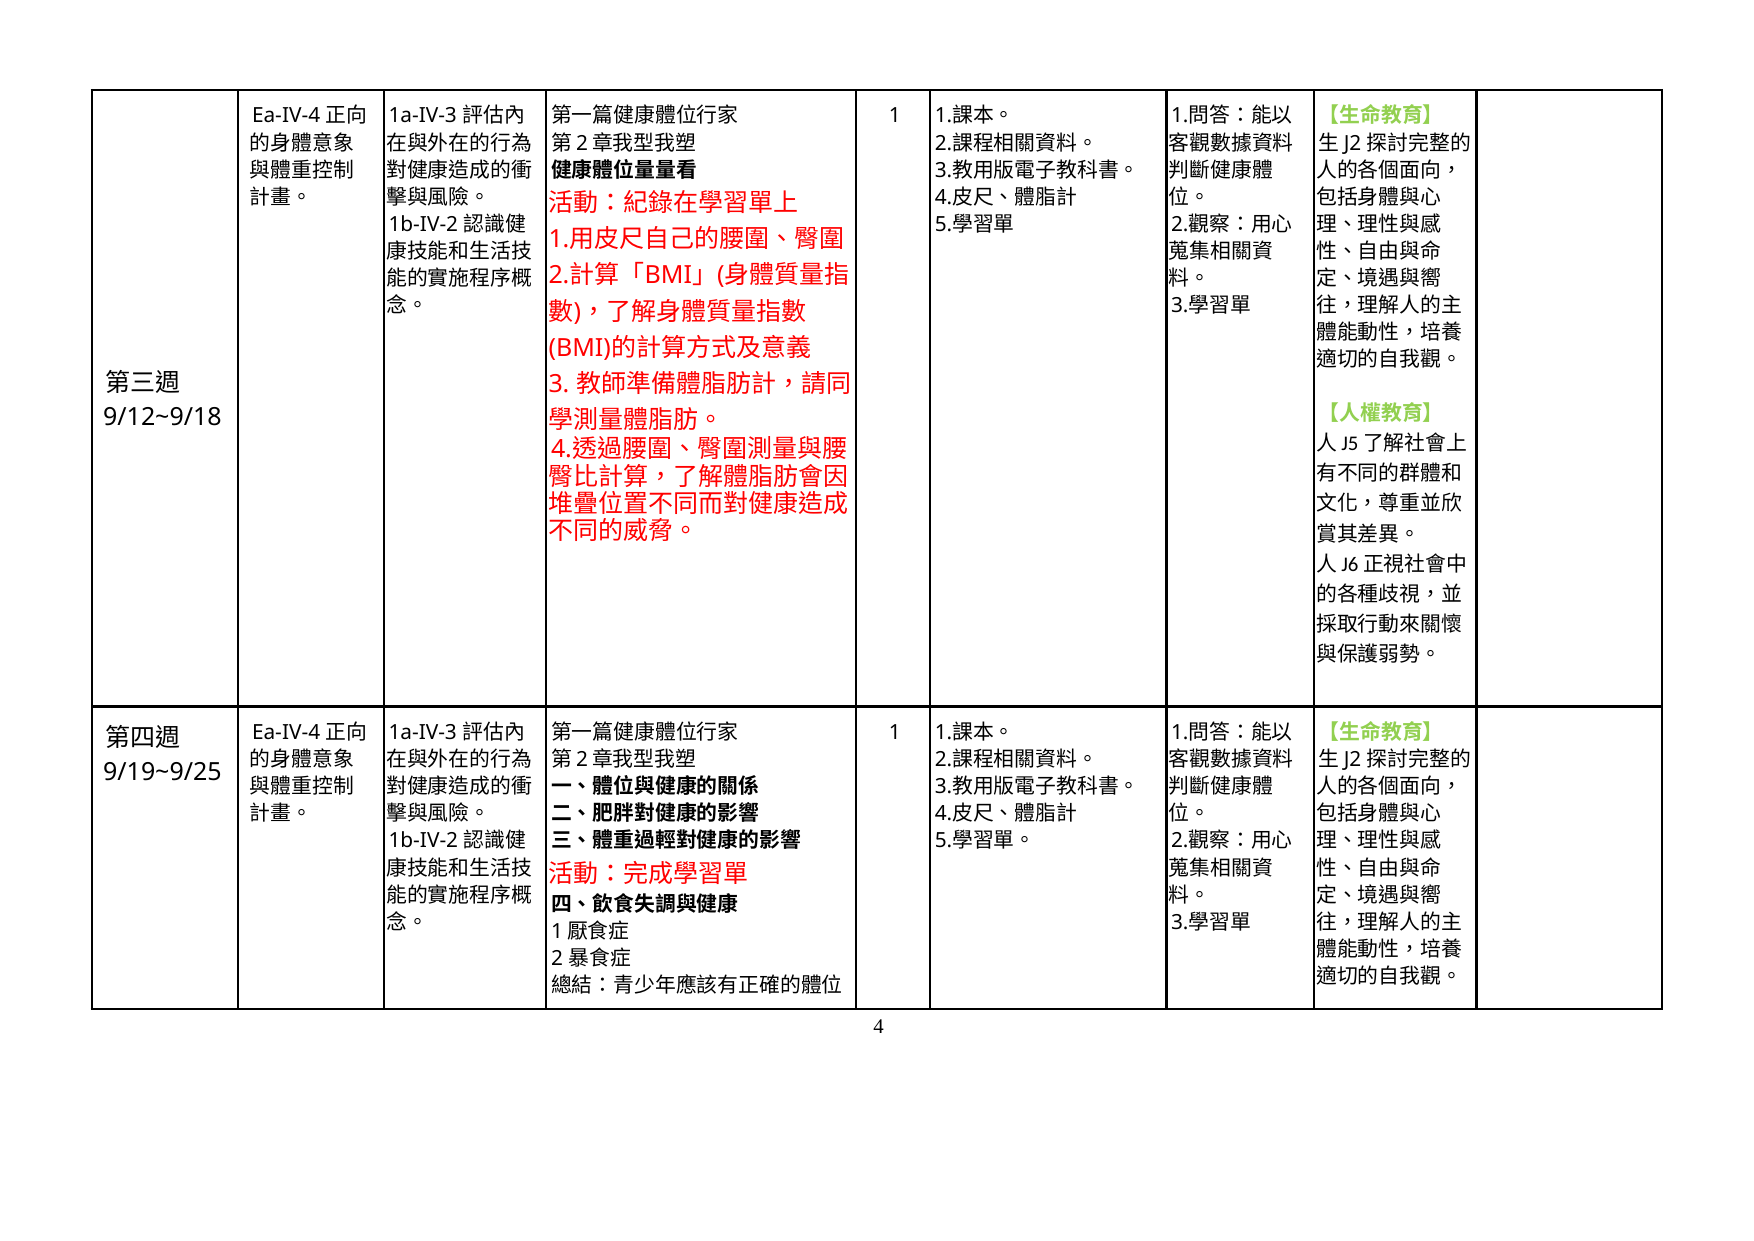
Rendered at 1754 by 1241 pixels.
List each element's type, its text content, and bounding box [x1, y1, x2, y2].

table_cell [1168, 708, 1313, 1008]
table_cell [239, 91, 383, 705]
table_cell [1315, 708, 1475, 1008]
table_cell 1.課本。 2.課程相關資料。 3.教用版電子教科書。 4.皮尺、體脂計 5.學習單 [931, 91, 1165, 705]
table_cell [931, 708, 1165, 1008]
table_cell [1478, 708, 1661, 1008]
table_cell 1 [857, 91, 929, 705]
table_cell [239, 708, 383, 1008]
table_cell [1315, 91, 1475, 705]
table_cell [1478, 91, 1661, 705]
table_cell 1a-IV-3 評估內在與外在的行為對健康造成的衝擊與風險。 1b-IV-2 認識健康技能和生活技能的實施程序概念。 [385, 91, 545, 705]
table_cell 第三週9/12~9/18 [93, 91, 237, 705]
table_cell 1 [857, 708, 929, 1008]
table_cell 第四週9/19~9/25 [93, 708, 237, 1008]
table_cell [385, 708, 545, 1008]
table_cell 第一篇健康體位行家 第2章我型我塑 健康體位量量看 活動：紀錄在學習單上 1.用皮尺自己的腰圍、臀圍 2.計算「BMI」(身體質量指數)，了解身體質量指數(BMI)的計算方式及意義 3. 教師準備體脂肪計，請同學測量體脂肪。 4.透過腰圍、臀圍測量與腰臀比計算，了解體脂肪會因堆疊位置不同而對健康造成不同的威脅。 [547, 91, 855, 705]
table_cell 1.問答：能以客觀數據資料判斷健康體位。 2.觀察：用心蒐集相關資料。 3.學習單 [1168, 91, 1313, 705]
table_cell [547, 708, 855, 1008]
